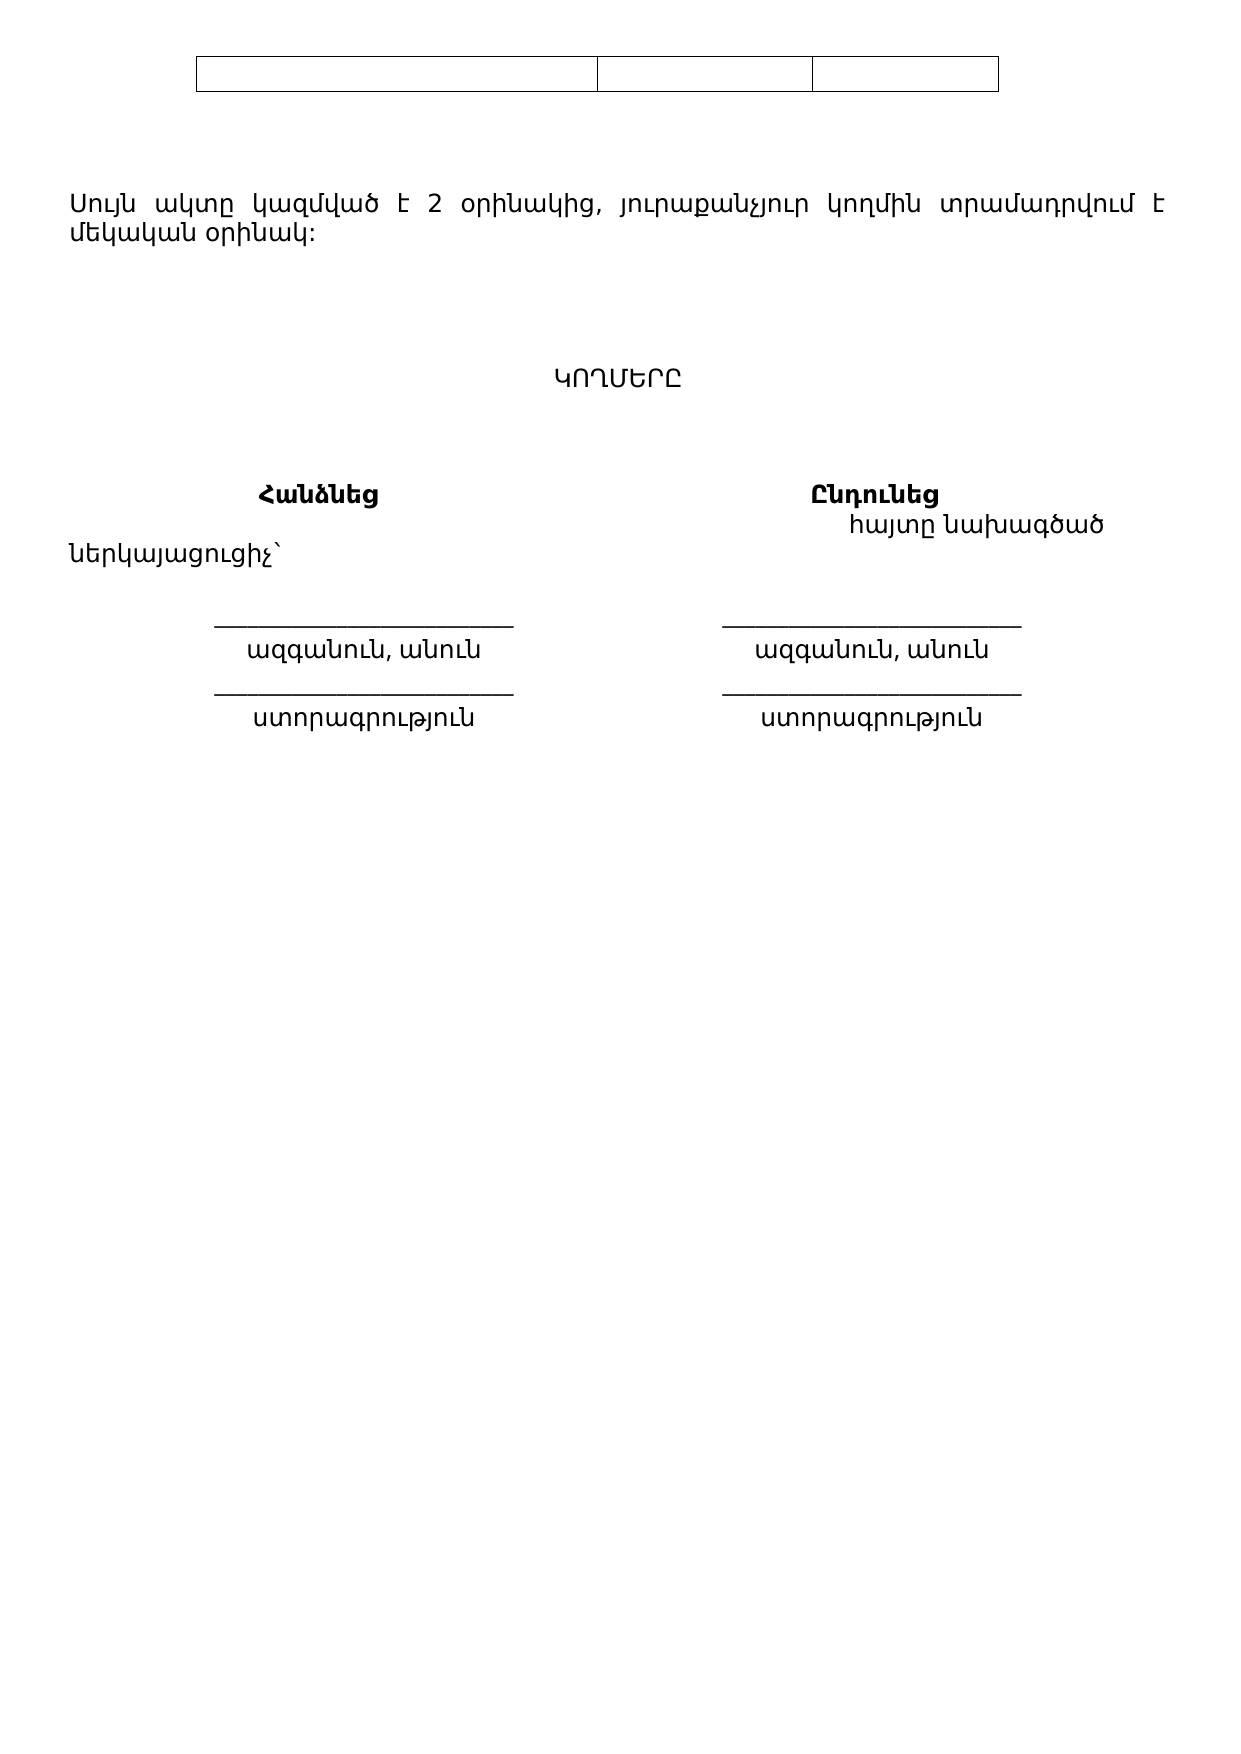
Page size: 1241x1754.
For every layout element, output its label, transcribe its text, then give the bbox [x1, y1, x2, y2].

table_cell [197, 57, 597, 91]
table_header Ընդունեց [568, 481, 1112, 510]
table_header Հանձնեց [69, 481, 567, 510]
text Սույն ակտը կազմված է 2 օրինակից, յուրաքանչյուր կողմին տրամադրվում է մեկական օրինակ: [69, 189, 1167, 247]
table_cell [598, 57, 812, 91]
table_cell ___________________________ ստորագրություն [110, 665, 618, 733]
table_header ___________________________ ազգանուն, անուն [618, 597, 1126, 665]
table_cell ___________________________ ստորագրություն [618, 665, 1126, 733]
table_header ___________________________ ազգանուն, անուն [110, 597, 618, 665]
text հայտը նախագծած ներկայացուցիչ` [69, 510, 1167, 568]
text ԿՈՂՄԵՐԸ [69, 364, 1167, 393]
table_cell [813, 57, 998, 91]
